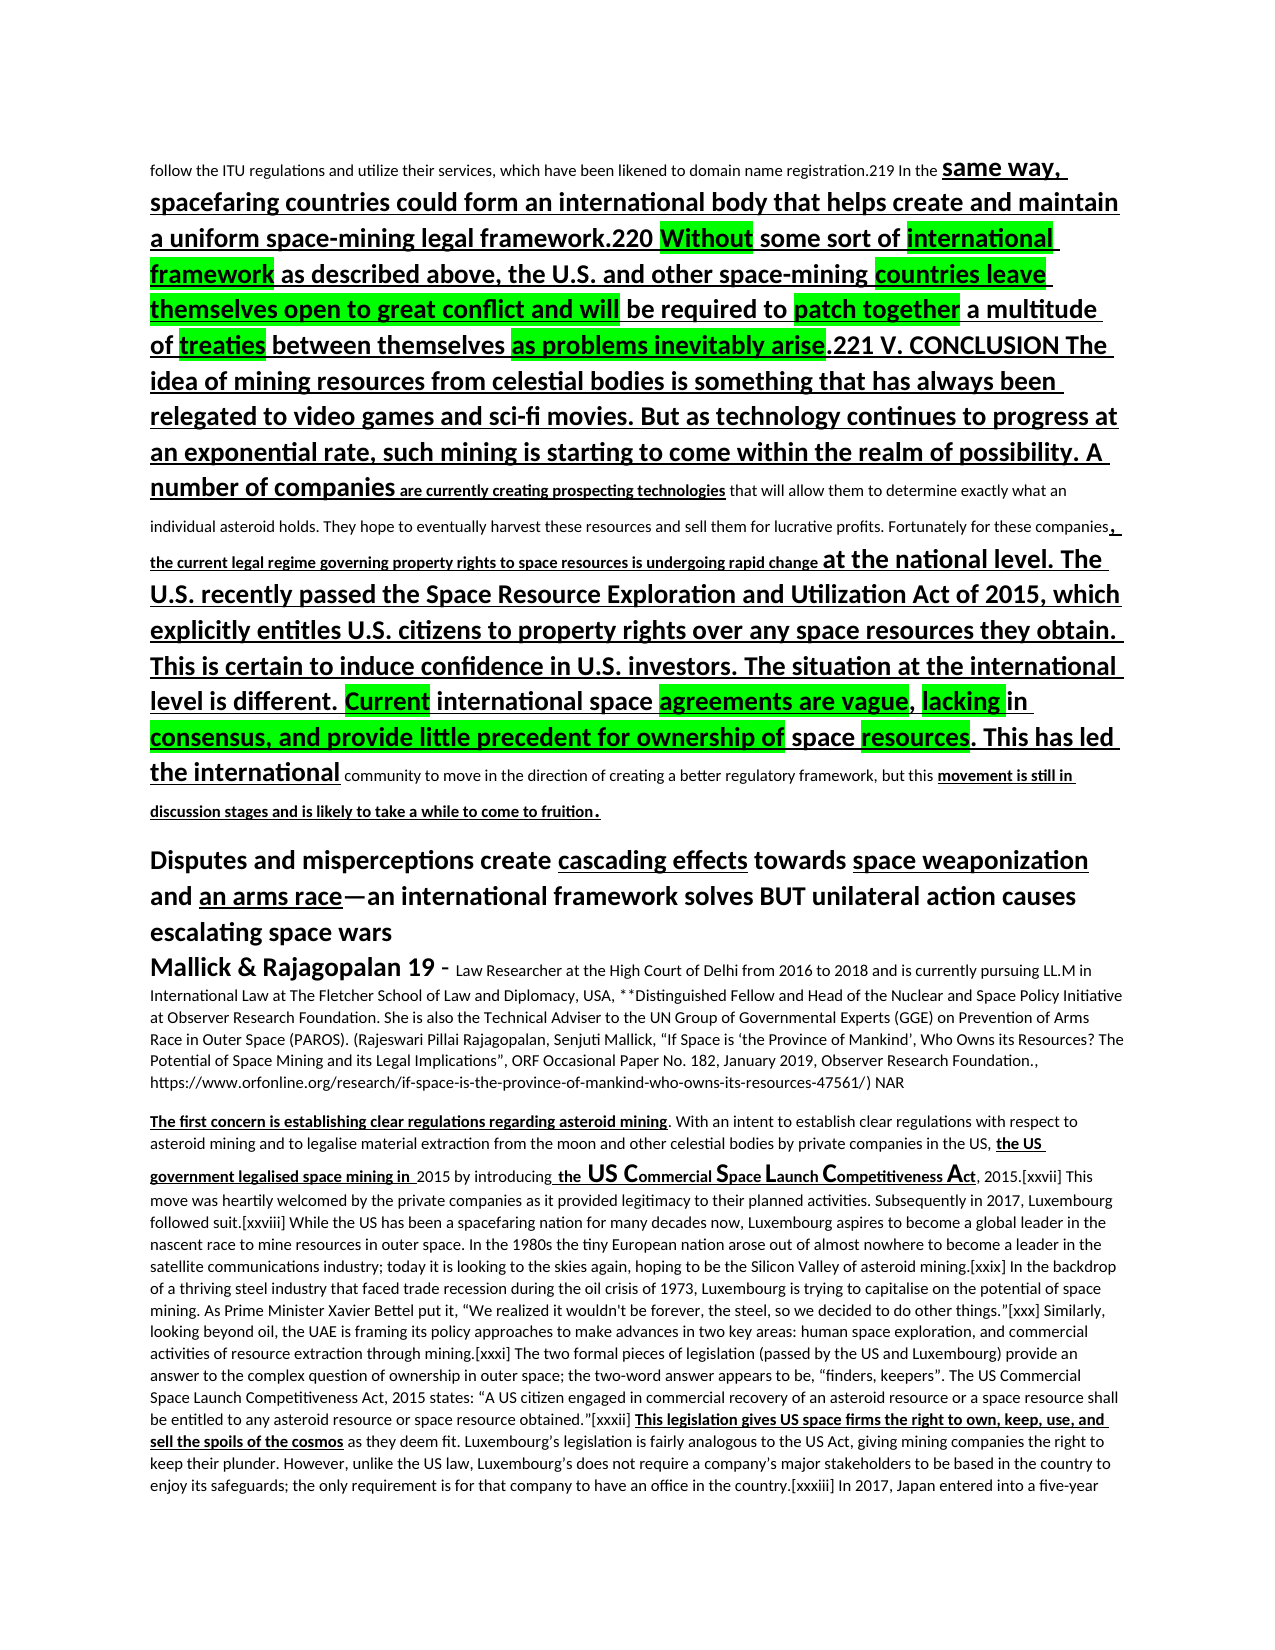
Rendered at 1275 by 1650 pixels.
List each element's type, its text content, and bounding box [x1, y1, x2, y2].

subtitle Disputes and misperceptions create cascading effects towards space weaponization and an arms race—an international framework solves BUT unilateral action causes escalating space wars [150, 843, 1125, 948]
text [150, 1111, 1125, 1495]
text Mallick & Rajagopalan 19 - Law Researcher at the High Court of Delhi from 2016 to 2018 and is currently pursuing LL.M in International Law at The Fletcher School of Law and Diplomacy, USA, **Distinguished Fellow and Head of the Nuclear and Space Policy Initiative at Observer Research Foundation. She is also the Technical Adviser to the UN Group of Governmental Experts (GGE) on Prevention of Arms Race in Outer Space (PAROS). (Rajeswari Pillai Rajagopalan, Senjuti Mallick, “If Space is ‘the Province of Mankind’, Who Owns its Resources? The Potential of Space Mining and its Legal Implications”, ORF Occasional Paper No. 182, January 2019, Observer Research Foundation., https://www.orfonline.org/research/if-space-is-the-province-of-mankind-who-owns-its-resources-47561/) NAR [150, 950, 1125, 1093]
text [150, 150, 1125, 824]
